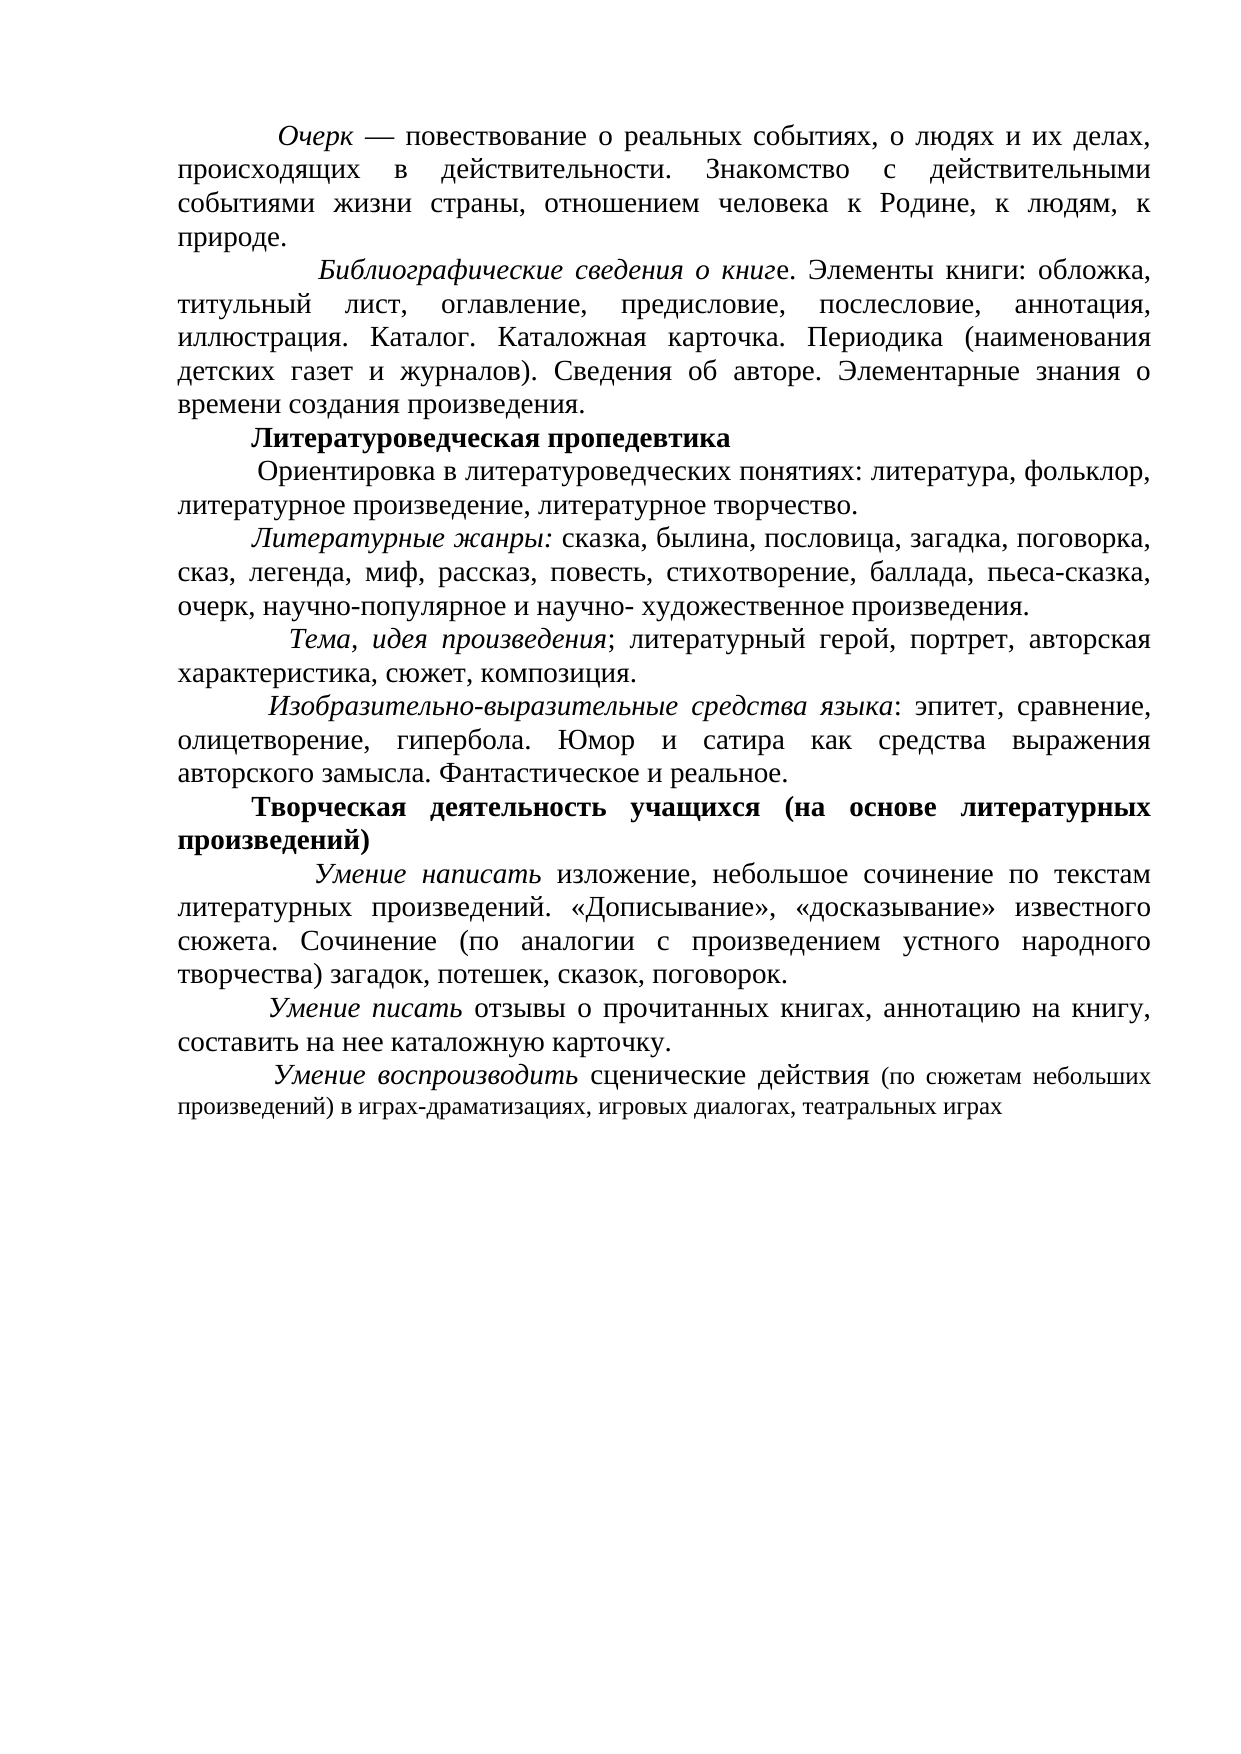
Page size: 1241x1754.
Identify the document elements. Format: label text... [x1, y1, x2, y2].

text Литературные жанры: сказка, былина, пословица, загадка, поговорка, сказ, легенда, миф, рассказ, повесть, стихотворение, баллада, пьеса-сказка, очерк, научно-популярное и научно- художественное произведения. [177, 521, 1152, 621]
text Творческая деятельность учащихся (на основе литературных произведений) [177, 789, 1152, 856]
text Тема, идея произведения; литературный герой, портрет, авторская характеристика, сюжет, композиция. [177, 621, 1152, 688]
text Литературоведческая пропедевтика [177, 420, 1152, 453]
text Ориентировка в литературоведческих понятиях: литература, фольклор, литературное произведение, литературное творчество. [177, 453, 1152, 521]
text Умение писать отзывы о прочитанных книгах, аннотацию на книгу, составить на нее каталожную карточку. [177, 990, 1152, 1057]
text Умение воспроизводить сценические действия (по сюжетам небольших произведений) в играх-драматизациях, игровых диалогах, театральных играх [177, 1057, 1152, 1119]
text Библиографические сведения о книге. Элементы книги: обложка, титульный лист, оглавление, предисловие, послесловие, аннотация, иллюстрация. Каталог. Каталожная карточка. Периодика (наименования детских газет и журналов). Сведения об авторе. Элементарные знания о времени создания произведения. [177, 252, 1152, 420]
text Изобразительно-выразительные средства языка: эпитет, сравнение, олицетворение, гипербола. Юмор и сатира как средства выражения авторского замысла. Фантастическое и реальное. [177, 688, 1152, 789]
text Умение написать изложение, небольшое сочинение по текстам литературных произведений. «Дописывание», «досказывание» известного сюжета. Сочинение (по аналогии с произведением устного народного творчества) загадок, потешек, сказок, поговорок. [177, 856, 1152, 990]
text Очерк — повествование о реальных событиях, о людях и их делах, происходящих в действительности. Знакомство с действительными событиями жизни страны, отношением человека к Родине, к людям, к природе. [177, 118, 1152, 252]
